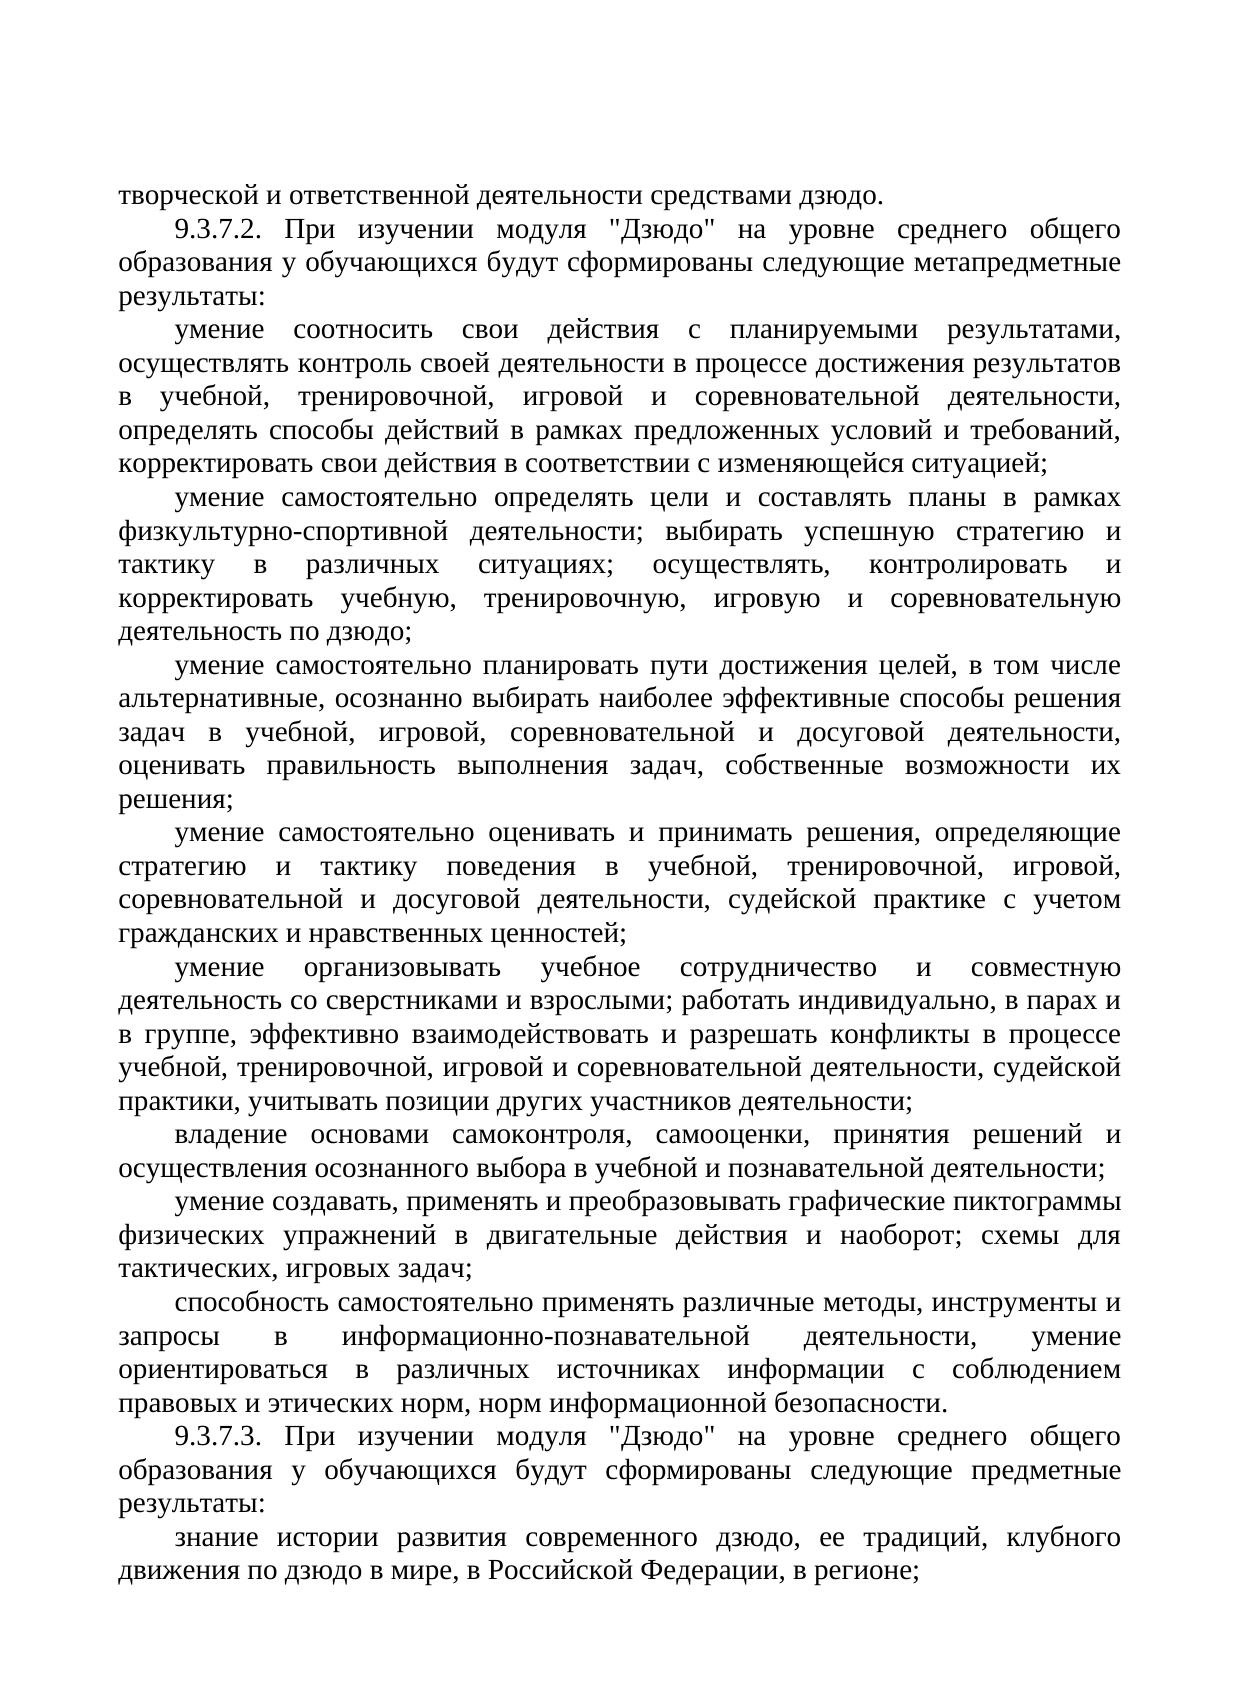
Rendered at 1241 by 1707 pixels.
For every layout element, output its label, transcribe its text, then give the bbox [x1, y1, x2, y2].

text умение соотносить свои действия с планируемыми результатами, осуществлять контроль своей деятельности в процессе достижения результатов в учебной, тренировочной, игровой и соревновательной деятельности, определять способы действий в рамках предложенных условий и требований, корректировать свои действия в соответствии с изменяющейся ситуацией; [118, 311, 1122, 479]
text 9.3.7.3. При изучении модуля "Дзюдо" на уровне среднего общего образования у обучающихся будут сформированы следующие предметные результаты: [118, 1418, 1122, 1519]
text умение создавать, применять и преобразовывать графические пиктограммы физических упражнений в двигательные действия и наоборот; схемы для тактических, игровых задач; [118, 1183, 1122, 1284]
text умение самостоятельно определять цели и составлять планы в рамках физкультурно-спортивной деятельности; выбирать успешную стратегию и тактику в различных ситуациях; осуществлять, контролировать и корректировать учебную, тренировочную, игровую и соревновательную деятельность по дзюдо; [118, 479, 1122, 647]
text 9.3.7.2. При изучении модуля "Дзюдо" на уровне среднего общего образования у обучающихся будут сформированы следующие метапредметные результаты: [118, 211, 1122, 311]
text умение самостоятельно оценивать и принимать решения, определяющие стратегию и тактику поведения в учебной, тренировочной, игровой, соревновательной и досуговой деятельности, судейской практике с учетом гражданских и нравственных ценностей; [118, 814, 1122, 949]
text знание истории развития современного дзюдо, ее традиций, клубного движения по дзюдо в мире, в Российской Федерации, в регионе; [118, 1519, 1122, 1586]
text владение основами самоконтроля, самооценки, принятия решений и осуществления осознанного выбора в учебной и познавательной деятельности; [118, 1116, 1122, 1183]
text умение самостоятельно планировать пути достижения целей, в том числе альтернативные, осознанно выбирать наиболее эффективные способы решения задач в учебной, игровой, соревновательной и досуговой деятельности, оценивать правильность выполнения задач, собственные возможности их решения; [118, 647, 1122, 814]
text способность самостоятельно применять различные методы, инструменты и запросы в информационно-познавательной деятельности, умение ориентироваться в различных источниках информации с соблюдением правовых и этических норм, норм информационной безопасности. [118, 1284, 1122, 1418]
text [118, 177, 1122, 211]
text умение организовывать учебное сотрудничество и совместную деятельность со сверстниками и взрослыми; работать индивидуально, в парах и в группе, эффективно взаимодействовать и разрешать конфликты в процессе учебной, тренировочной, игровой и соревновательной деятельности, судейской практики, учитывать позиции других участников деятельности; [118, 949, 1122, 1116]
